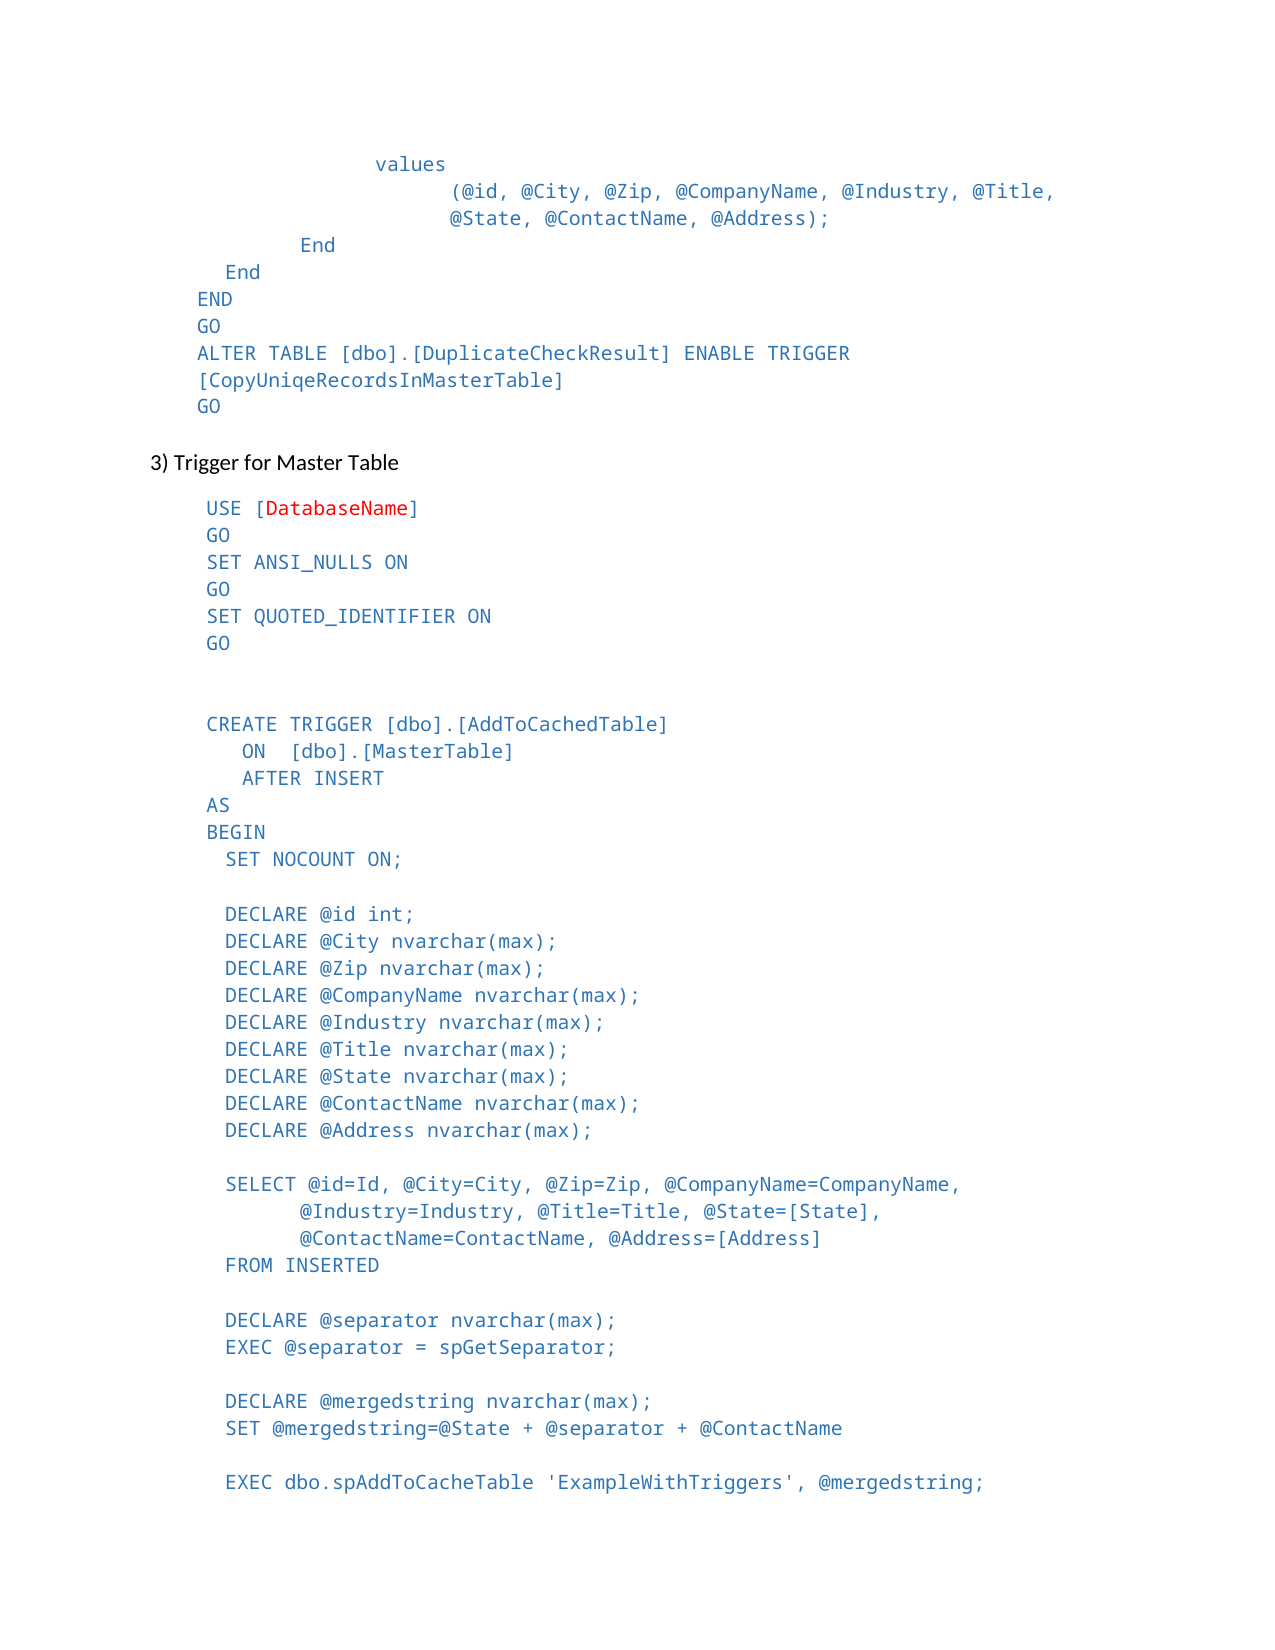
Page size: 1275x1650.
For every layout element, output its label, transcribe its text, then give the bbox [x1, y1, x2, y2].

text (@id, @City, @Zip, @CompanyName, @Industry, @Title, @State, @ContactName, @Address); [450, 177, 1125, 231]
text DECLARE @ContactName nvarchar(max); [206, 1089, 1125, 1116]
text SET NOCOUNT ON; [206, 845, 1125, 872]
text BEGIN [206, 818, 1125, 845]
text DECLARE @id int; [206, 900, 1125, 927]
text DECLARE @CompanyName nvarchar(max); [206, 981, 1125, 1008]
text DECLARE @separator nvarchar(max); [206, 1306, 1125, 1333]
text SELECT @id=Id, @City=City, @Zip=Zip, @CompanyName=CompanyName, [206, 1170, 1125, 1197]
text AFTER INSERT [206, 764, 1125, 791]
text SET QUOTED_IDENTIFIER ON [206, 603, 1125, 629]
text GO [197, 312, 1125, 339]
text DECLARE @Zip nvarchar(max); [206, 954, 1125, 981]
text FROM INSERTED [206, 1251, 1125, 1278]
text 3) Trigger for Master Table [150, 448, 1125, 476]
text DECLARE @Address nvarchar(max); [206, 1116, 1125, 1143]
text @Industry=Industry, @Title=Title, @State=[State], @ContactName=ContactName, @Address=[Address] [300, 1197, 1125, 1251]
text DECLARE @mergedstring nvarchar(max); [206, 1387, 1125, 1414]
text ALTER TABLE [dbo].[DuplicateCheckResult] ENABLE TRIGGER [CopyUniqeRecordsInMasterTable] [197, 339, 1125, 393]
text End [197, 258, 1125, 285]
text GO [206, 576, 1125, 603]
text DECLARE @Title nvarchar(max); [206, 1035, 1125, 1062]
text END [197, 285, 1125, 312]
text EXEC dbo.spAddToCacheTable 'ExampleWithTriggers', @mergedstring; [206, 1468, 1125, 1495]
text DECLARE @Industry nvarchar(max); [206, 1008, 1125, 1035]
text GO [206, 522, 1125, 549]
text DECLARE @City nvarchar(max); [206, 927, 1125, 954]
text AS [206, 791, 1125, 818]
text ON [dbo].[MasterTable] [206, 737, 1125, 764]
text End [197, 231, 1125, 258]
text CREATE TRIGGER [dbo].[AddToCachedTable] [206, 711, 1125, 737]
text USE [DatabaseName] [206, 495, 1125, 522]
text EXEC @separator = spGetSeparator; [206, 1333, 1125, 1360]
text SET ANSI_NULLS ON [206, 549, 1125, 576]
text values [197, 150, 1125, 177]
text GO [206, 629, 1125, 657]
text DECLARE @State nvarchar(max); [206, 1062, 1125, 1089]
text SET @mergedstring=@State + @separator + @ContactName [206, 1414, 1125, 1441]
text GO [197, 393, 1125, 420]
